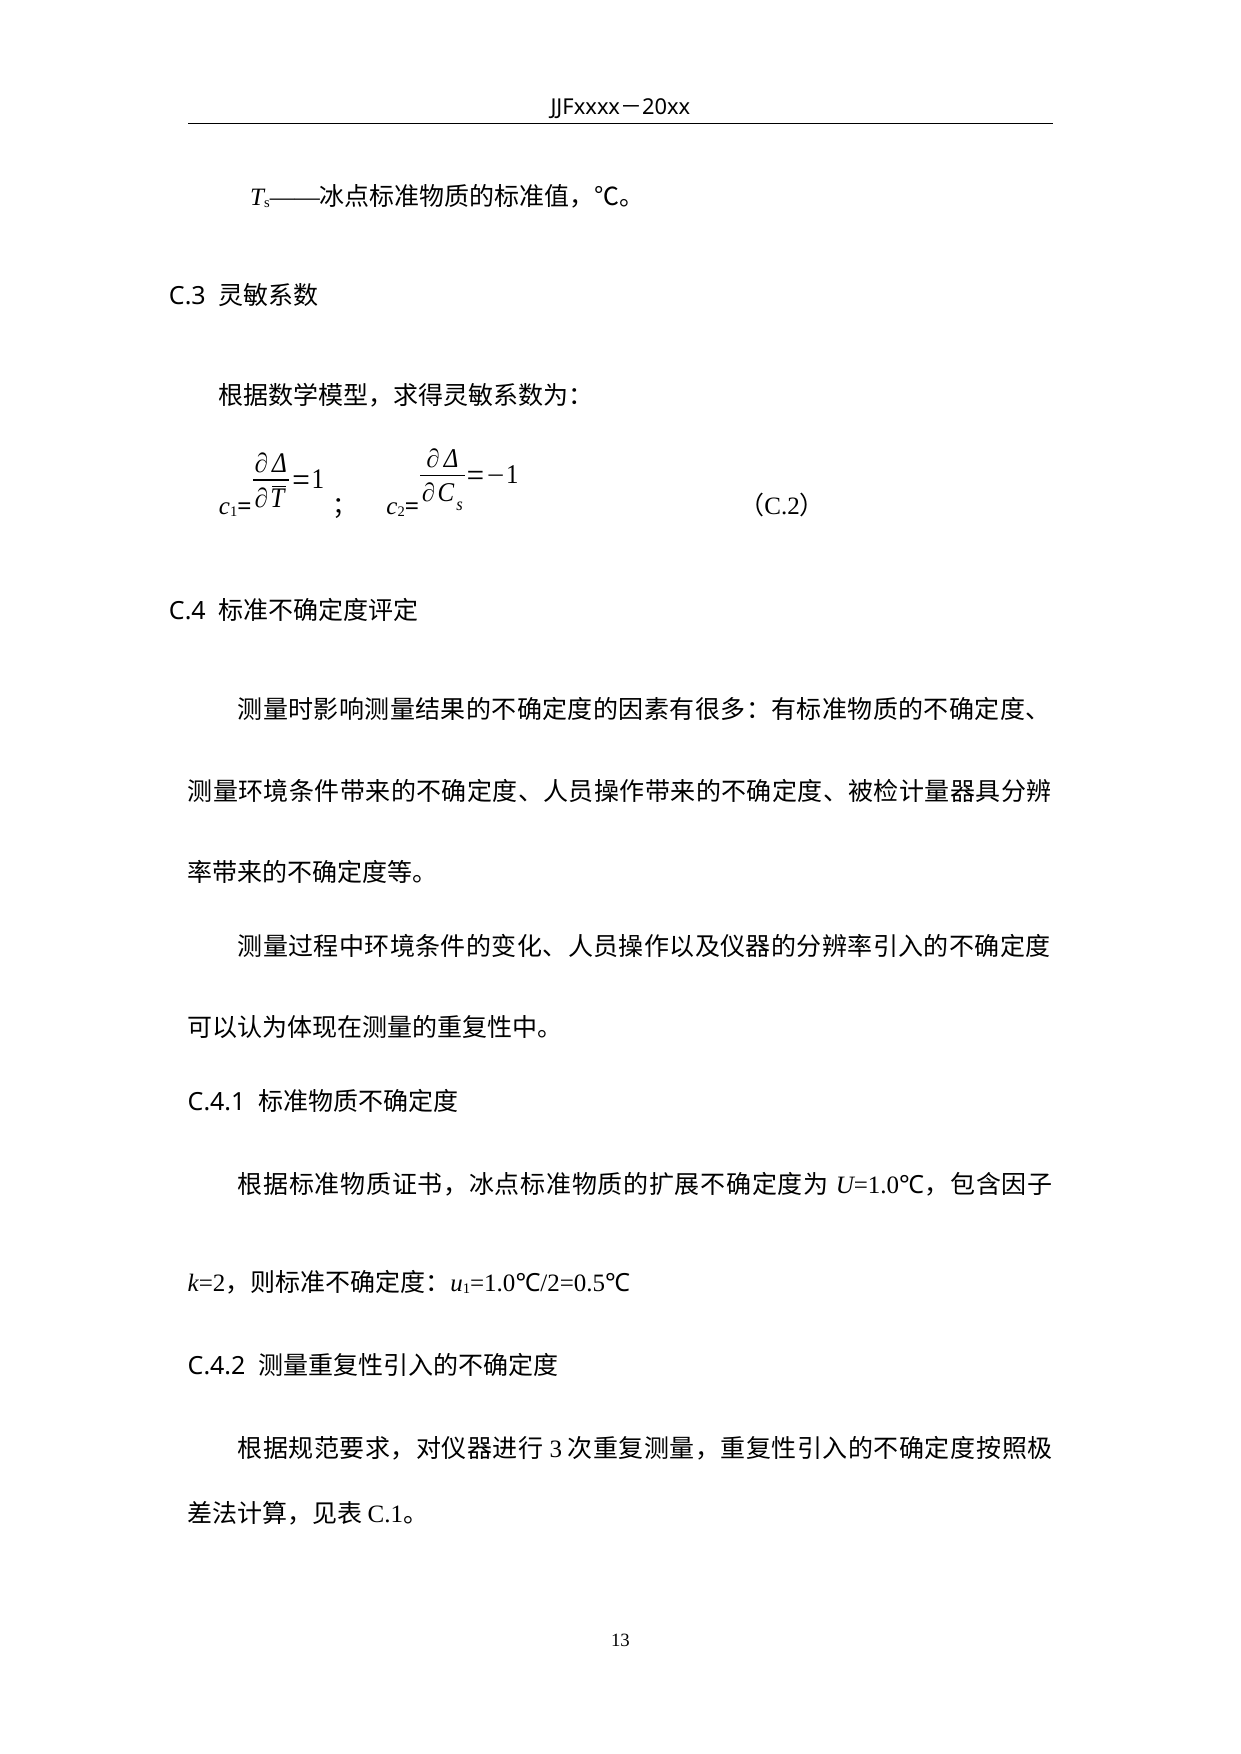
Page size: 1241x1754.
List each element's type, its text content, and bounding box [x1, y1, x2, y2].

text 根据规范要求，对仪器进行3次重复测量，重复性引入的不确定度按照极差法计算，见表C.1。 [187, 1414, 1053, 1544]
text 根据数学模型，求得灵敏系数为： [169, 361, 1053, 426]
text 测量时影响测量结果的不确定度的因素有很多：有标准物质的不确定度、测量环境条件带来的不确定度、人员操作带来的不确定度、被检计量器具分辨率带来的不确定度等。 [187, 676, 1053, 903]
text c1= ； c2= （C.2） [169, 444, 1053, 542]
text C.4.2 测量重复性引入的不确定度 [187, 1331, 1053, 1396]
text C.3 灵敏系数 [169, 261, 1053, 326]
text 根据标准物质证书，冰点标准物质的扩展不确定度为U=1.0℃，包含因子k=2，则标准不确定度：u1=1.0℃/2=0.5℃ [187, 1151, 1053, 1313]
text C.4 标准不确定度评定 [169, 576, 1053, 641]
text Ts——冰点标准物质的标准值，℃。 [187, 162, 1053, 227]
text 测量过程中环境条件的变化、人员操作以及仪器的分辨率引入的不确定度可以认为体现在测量的重复性中。 [187, 912, 1053, 1058]
text C.4.1 标准物质不确定度 [187, 1067, 1053, 1132]
